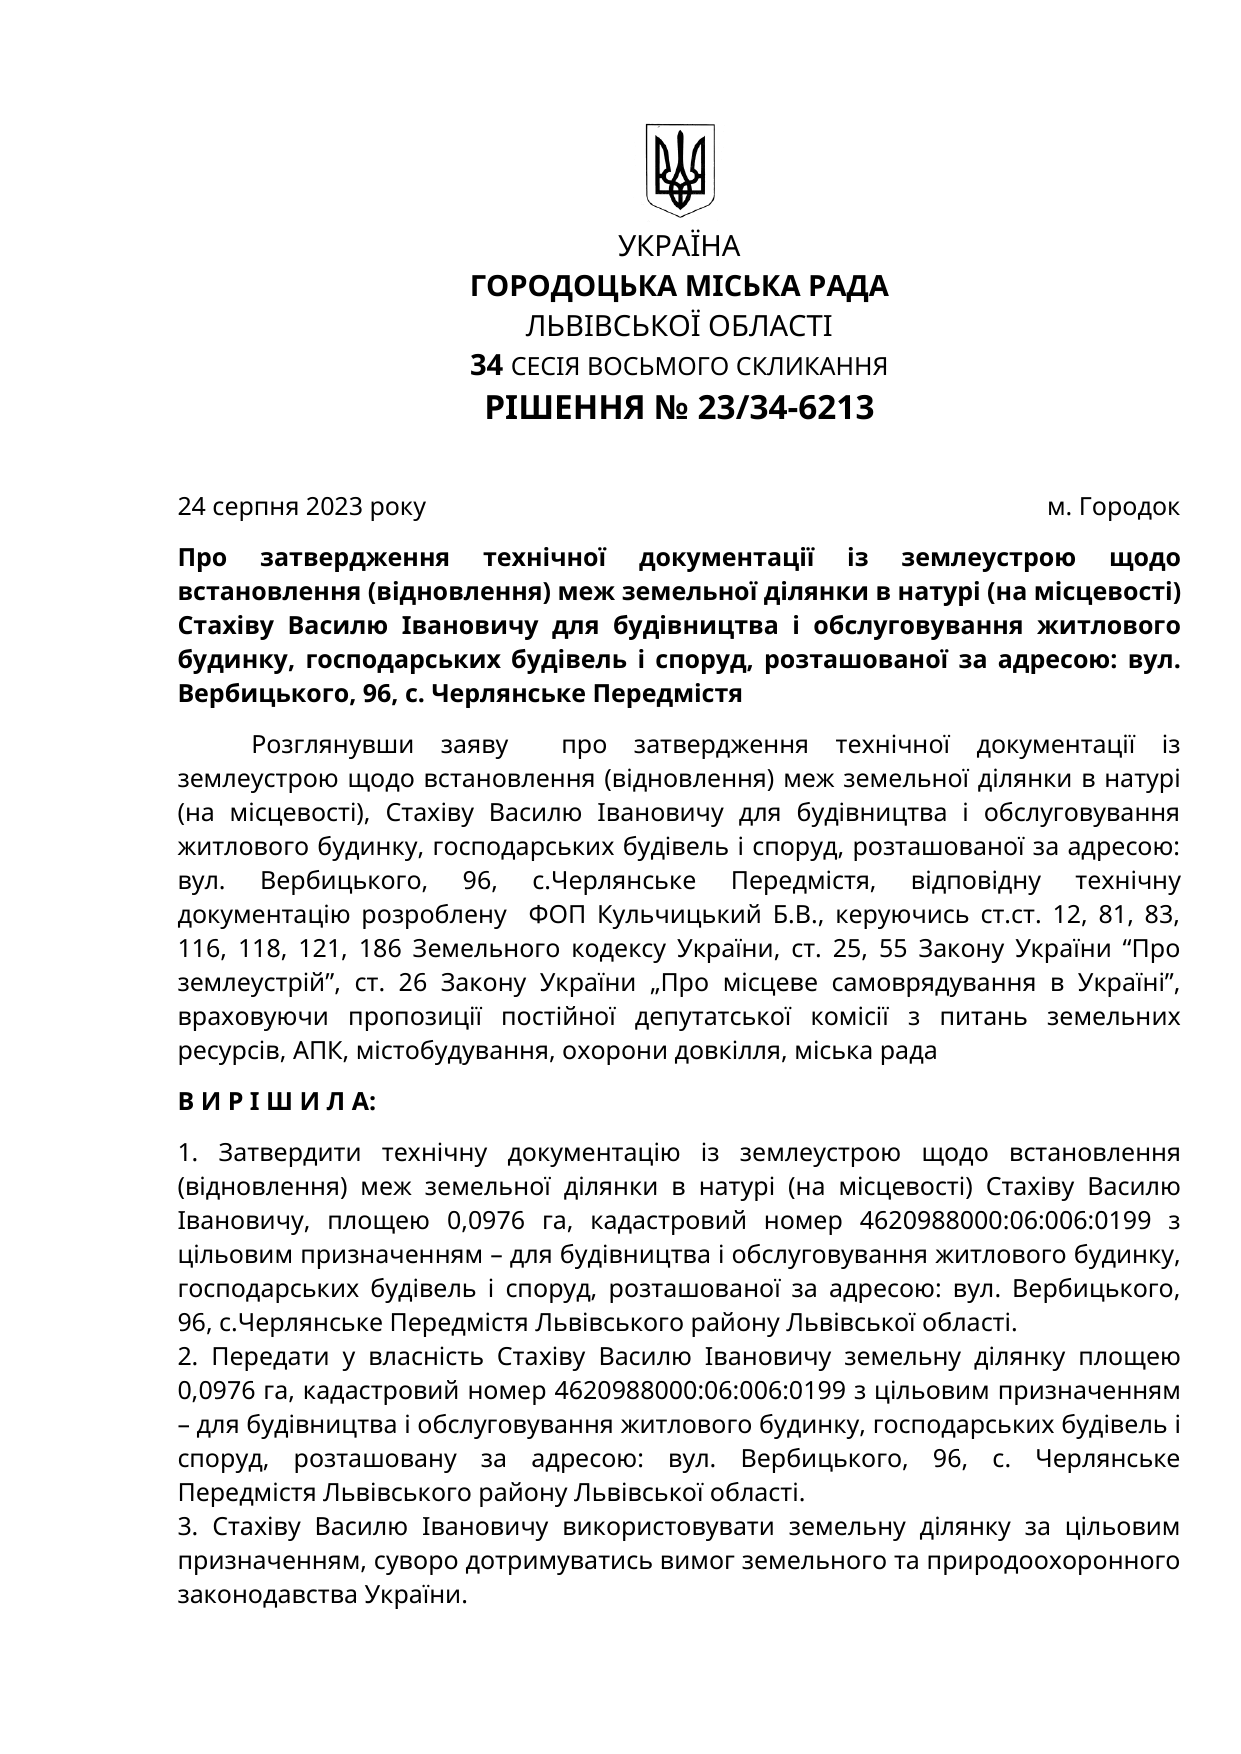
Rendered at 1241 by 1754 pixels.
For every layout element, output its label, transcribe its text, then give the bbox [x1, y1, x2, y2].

picture [633, 118, 726, 222]
text ЛЬВІВСЬКОЇ ОБЛАСТІ [177, 305, 1181, 344]
text ГОРОДОЦЬКА МІСЬКА РАДА [177, 265, 1181, 305]
text Про затвердження технічної документації із землеустрою щодо встановлення (відновлення) меж земельної ділянки в натурі (на місцевості) Стахіву Василю Івановичу для будівництва і обслуговування житлового будинку, господарських будівель і споруд, розташованої за адресою: вул. Вербицького, 96, с. Черлянське Передмістя [177, 539, 1182, 709]
text 3. Стахіву Василю Івановичу використовувати земельну ділянку за цільовим призначенням, суворо дотримуватись вимог земельного та природоохоронного законодавства України. [177, 1509, 1182, 1611]
text 24 серпня 2023 року м. Городок [177, 488, 1181, 523]
text 2. Передати у власність Стахіву Василю Івановичу земельну ділянку площею 0,0976 га, кадастровий номер 4620988000:06:006:0199 з цільовим призначенням – для будівництва і обслуговування житлового будинку, господарських будівель і споруд, розташовану за адресою: вул. Вербицького, 96, с. Черлянське Передмістя Львівського району Львівської області. [177, 1339, 1182, 1509]
text Розглянувши заяву про затвердження технічної документації із землеустрою щодо встановлення (відновлення) меж земельної ділянки в натурі (на місцевості), Стахіву Василю Івановичу для будівництва і обслуговування житлового будинку, господарських будівель і споруд, розташованої за адресою: вул. Вербицького, 96, с.Черлянське Передмістя, відповідну технічну документацію розроблену ФОП Кульчицький Б.В., керуючись ст.ст. 12, 81, 83, 116, 118, 121, 186 Земельного кодексу України, ст. 25, 55 Закону України “Про землеустрій”, ст. 26 Закону України „Про місцеве самоврядування в Україні”, враховуючи пропозиції постійної депутатської комісії з питань земельних ресурсів, АПК, містобудування, охорони довкілля, міська рада [177, 726, 1182, 1067]
text В И Р І Ш И Л А: [177, 1083, 1182, 1118]
text РІШЕННЯ № 23/34-6213 [177, 384, 1181, 429]
text 1. Затвердити технічну документацію із землеустрою щодо встановлення (відновлення) меж земельної ділянки в натурі (на місцевості) Стахіву Василю Івановичу, площею 0,0976 га, кадастровий номер 4620988000:06:006:0199 з цільовим призначенням – для будівництва і обслуговування житлового будинку, господарських будівель і споруд, розташованої за адресою: вул. Вербицького, 96, с.Черлянське Передмістя Львівського району Львівської області. [177, 1134, 1182, 1339]
text 34 сесія восьмого скликання [177, 344, 1181, 384]
text УКРАЇНА [177, 225, 1181, 265]
